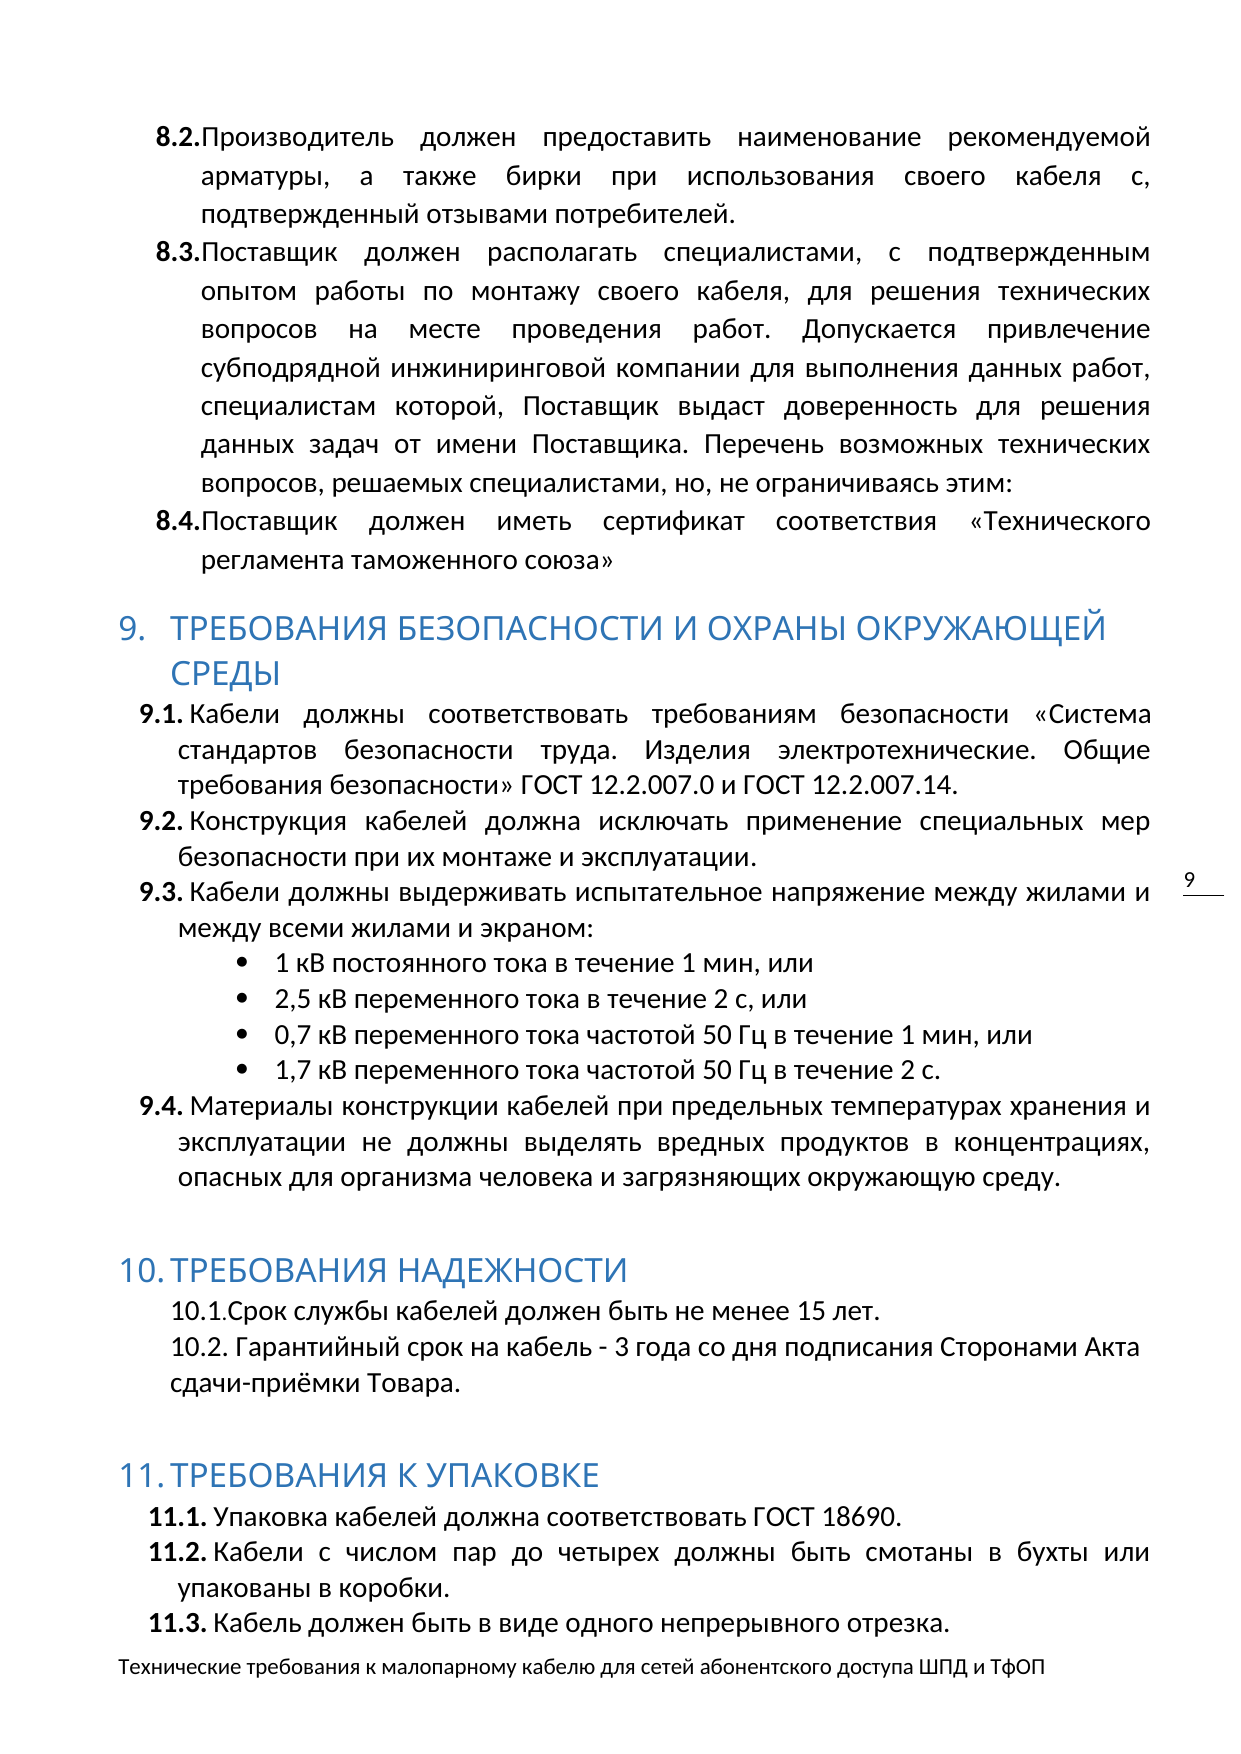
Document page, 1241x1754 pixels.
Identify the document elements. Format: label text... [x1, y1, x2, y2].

list 10.1.Срок службы кабелей должен быть не менее 15 лет. [170, 1292, 1152, 1328]
subtitle ТРЕБОВАНИЯ НАДЕЖНОСТИ [118, 1247, 1152, 1292]
list Поставщик должен иметь сертификат соответствия «Технического регламента таможенного союза» [156, 502, 1152, 577]
list Конструкция кабелей должна исключать применение специальных мер безопасности при их монтаже и эксплуатации. [139, 802, 1152, 873]
list 1,7 кВ переменного тока частотой 50 Гц в течение 2 с. [237, 1051, 1152, 1087]
list 1 кВ постоянного тока в течение 1 мин, или [237, 944, 1152, 980]
subtitle ТРЕБОВАНИЯ БЕЗОПАСНОСТИ И ОХРАНЫ ОКРУЖАЮЩЕЙ СРЕДЫ [118, 604, 1152, 695]
list Кабели должны выдерживать испытательное напряжение между жилами и между всеми жилами и экраном: [139, 873, 1152, 944]
list Кабель должен быть в виде одного непрерывного отрезка. [148, 1604, 1152, 1640]
subtitle ТРЕБОВАНИЯ К УПАКОВКЕ [118, 1452, 1152, 1498]
list Кабели должны соответствовать требованиям безопасности «Система стандартов безопасности труда. Изделия электротехнические. Общие требования безопасности» ГОСТ 12.2.007.0 и ГОСТ 12.2.007.14. [139, 695, 1152, 802]
list 0,7 кВ переменного тока частотой 50 Гц в течение 1 мин, или [237, 1016, 1152, 1051]
list 10.2. Гарантийный срок на кабель - 3 года со дня подписания Сторонами Акта сдачи-приёмки Товара. [170, 1328, 1152, 1399]
list Кабели с числом пар до четырех должны быть смотаны в бухты или упакованы в коробки. [148, 1533, 1152, 1604]
list Материалы конструкции кабелей при предельных температурах хранения и эксплуатации не должны выделять вредных продуктов в концентрациях, опасных для организма человека и загрязняющих окружающую среду. [139, 1087, 1152, 1194]
list Производитель должен предоставить наименование рекомендуемой арматуры, а также бирки при использования своего кабеля с, подтвержденный отзывами потребителей. [156, 118, 1152, 231]
list Упаковка кабелей должна соответствовать ГОСТ 18690. [148, 1498, 1152, 1533]
list Поставщик должен располагать специалистами, с подтвержденным опытом работы по монтажу своего кабеля, для решения технических вопросов на месте проведения работ. Допускается привлечение субподрядной инжиниринговой компании для выполнения данных работ, специалистам которой, Поставщик выдаст доверенность для решения данных задач от имени Поставщика. Перечень возможных технических вопросов, решаемых специалистами, но, не ограничиваясь этим: [156, 233, 1152, 500]
list 2,5 кВ переменного тока в течение 2 с, или [237, 980, 1152, 1016]
